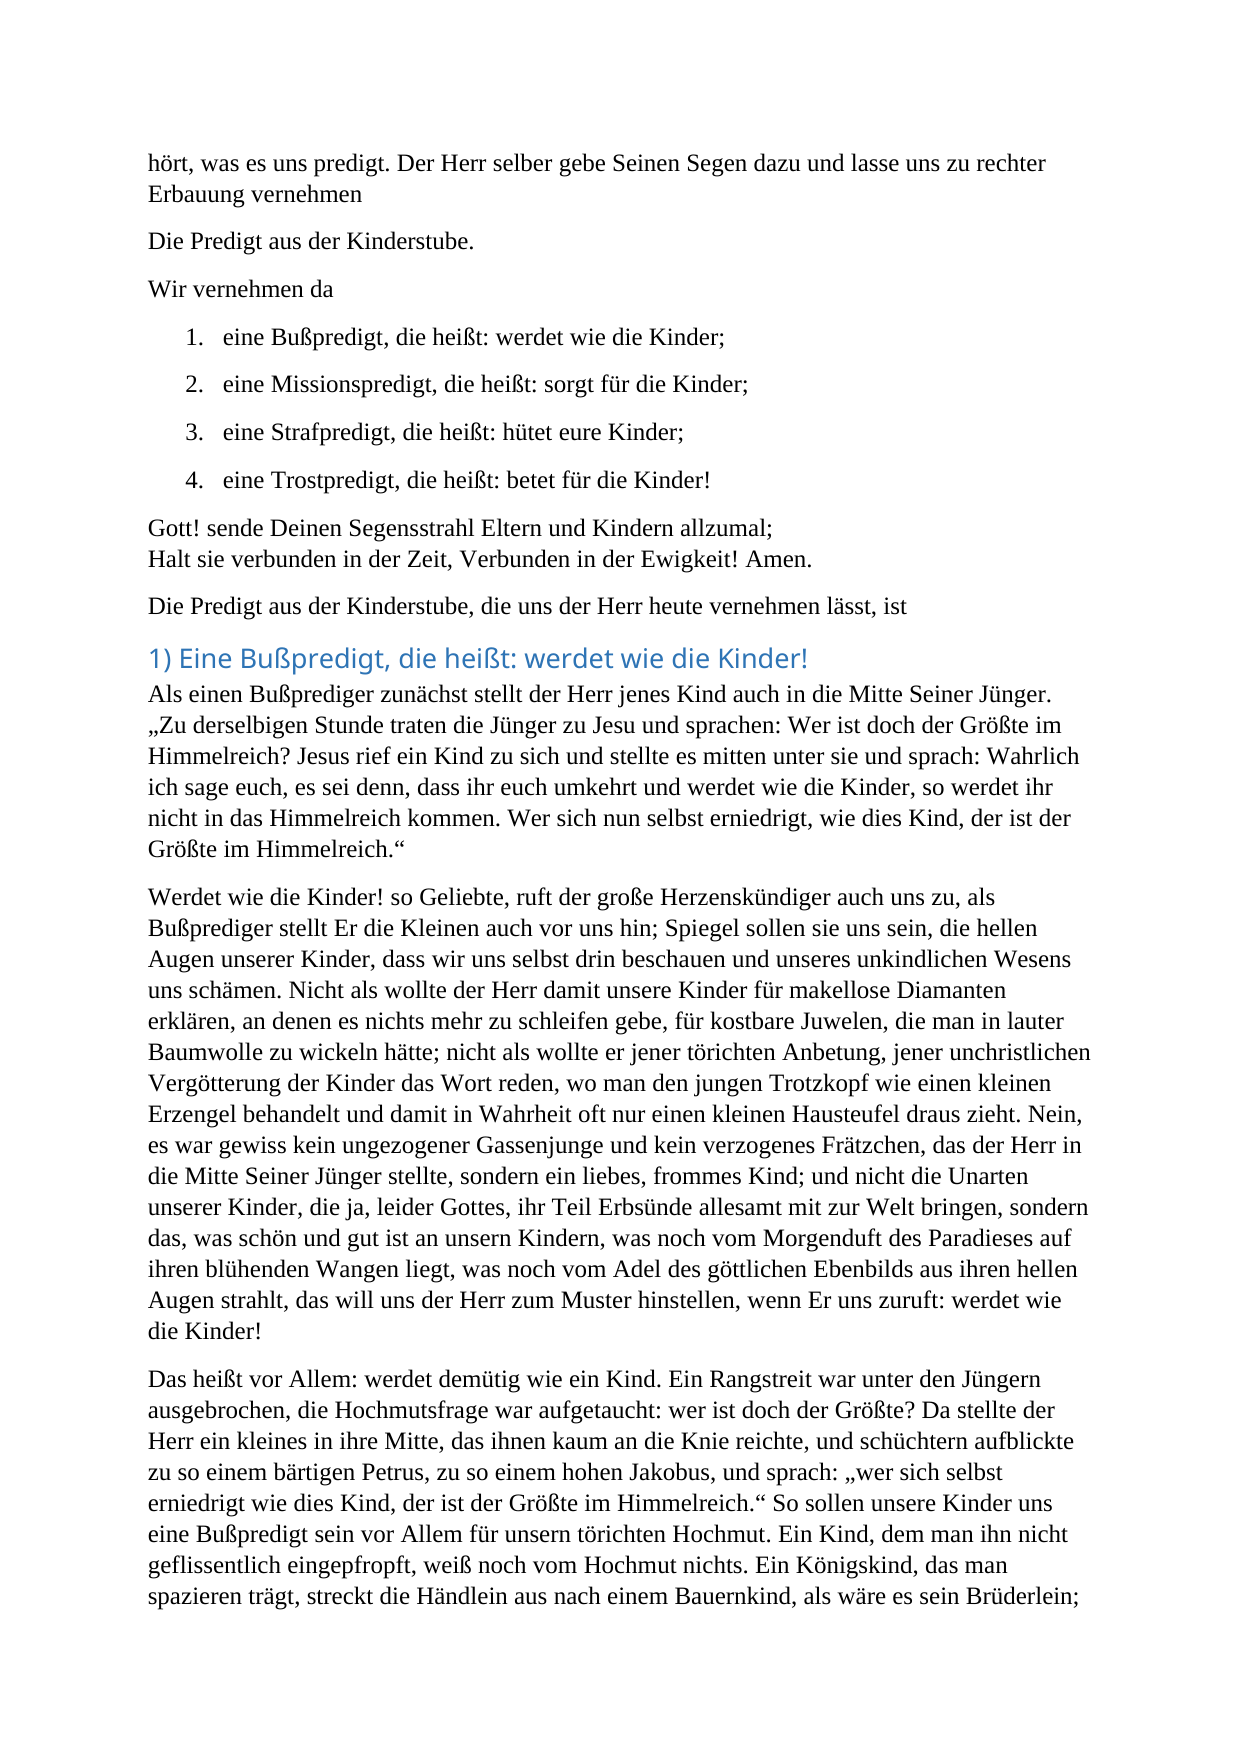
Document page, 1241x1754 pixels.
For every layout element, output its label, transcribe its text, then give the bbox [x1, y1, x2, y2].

subtitle 1) Eine Bußpredigt, die heißt: werdet wie die Kinder! [148, 639, 1093, 676]
list eine Strafpredigt, die heißt: hütet eure Kinder; [185, 417, 1093, 446]
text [148, 148, 1093, 207]
text Wir vernehmen da [148, 274, 1093, 303]
text Die Predigt aus der Kinderstube. [148, 226, 1093, 255]
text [148, 1364, 1093, 1610]
list eine Bußpredigt, die heißt: werdet wie die Kinder; [185, 322, 1093, 351]
list eine Trostpredigt, die heißt: betet für die Kinder! [185, 465, 1093, 494]
text Als einen Bußprediger zunächst stellt der Herr jenes Kind auch in die Mitte Seiner Jünger. „Zu derselbigen Stunde traten die Jünger zu Jesu und sprachen: Wer ist doch der Größte im Himmelreich? Jesus rief ein Kind zu sich und stellte es mitten unter sie und sprach: Wahrlich ich sage euch, es sei denn, dass ihr euch umkehrt und werdet wie die Kinder, so werdet ihr nicht in das Himmelreich kommen. Wer sich nun selbst erniedrigt, wie dies Kind, der ist der Größte im Himmelreich.“ [148, 679, 1093, 863]
text Die Predigt aus der Kinderstube, die uns der Herr heute vernehmen lässt, ist [148, 591, 1093, 620]
text Werdet wie die Kinder! so Geliebte, ruft der große Herzenskündiger auch uns zu, als Bußprediger stellt Er die Kleinen auch vor uns hin; Spiegel sollen sie uns sein, die hellen Augen unserer Kinder, dass wir uns selbst drin beschauen und unseres unkindlichen Wesens uns schämen. Nicht als wollte der Herr damit unsere Kinder für makellose Diamanten erklären, an denen es nichts mehr zu schleifen gebe, für kostbare Juwelen, die man in lauter Baumwolle zu wickeln hätte; nicht als wollte er jener törichten Anbetung, jener unchristlichen Vergötterung der Kinder das Wort reden, wo man den jungen Trotzkopf wie einen kleinen Erzengel behandelt und damit in Wahrheit oft nur einen kleinen Hausteufel draus zieht. Nein, es war gewiss kein ungezogener Gassenjunge und kein verzogenes Frätzchen, das der Herr in die Mitte Seiner Jünger stellte, sondern ein liebes, frommes Kind; und nicht die Unarten unserer Kinder, die ja, leider Gottes, ihr Teil Erbsünde allesamt mit zur Welt bringen, sondern das, was schön und gut ist an unsern Kindern, was noch vom Morgenduft des Paradieses auf ihren blühenden Wangen liegt, was noch vom Adel des göttlichen Ebenbilds aus ihren hellen Augen strahlt, das will uns der Herr zum Muster hinstellen, wenn Er uns zuruft: werdet wie die Kinder! [148, 882, 1093, 1345]
list eine Missionspredigt, die heißt: sorgt für die Kinder; [185, 369, 1093, 398]
text Gott! sende Deinen Segensstrahl Eltern und Kindern allzumal; Halt sie verbunden in der Zeit, Verbunden in der Ewigkeit! Amen. [148, 513, 1093, 572]
